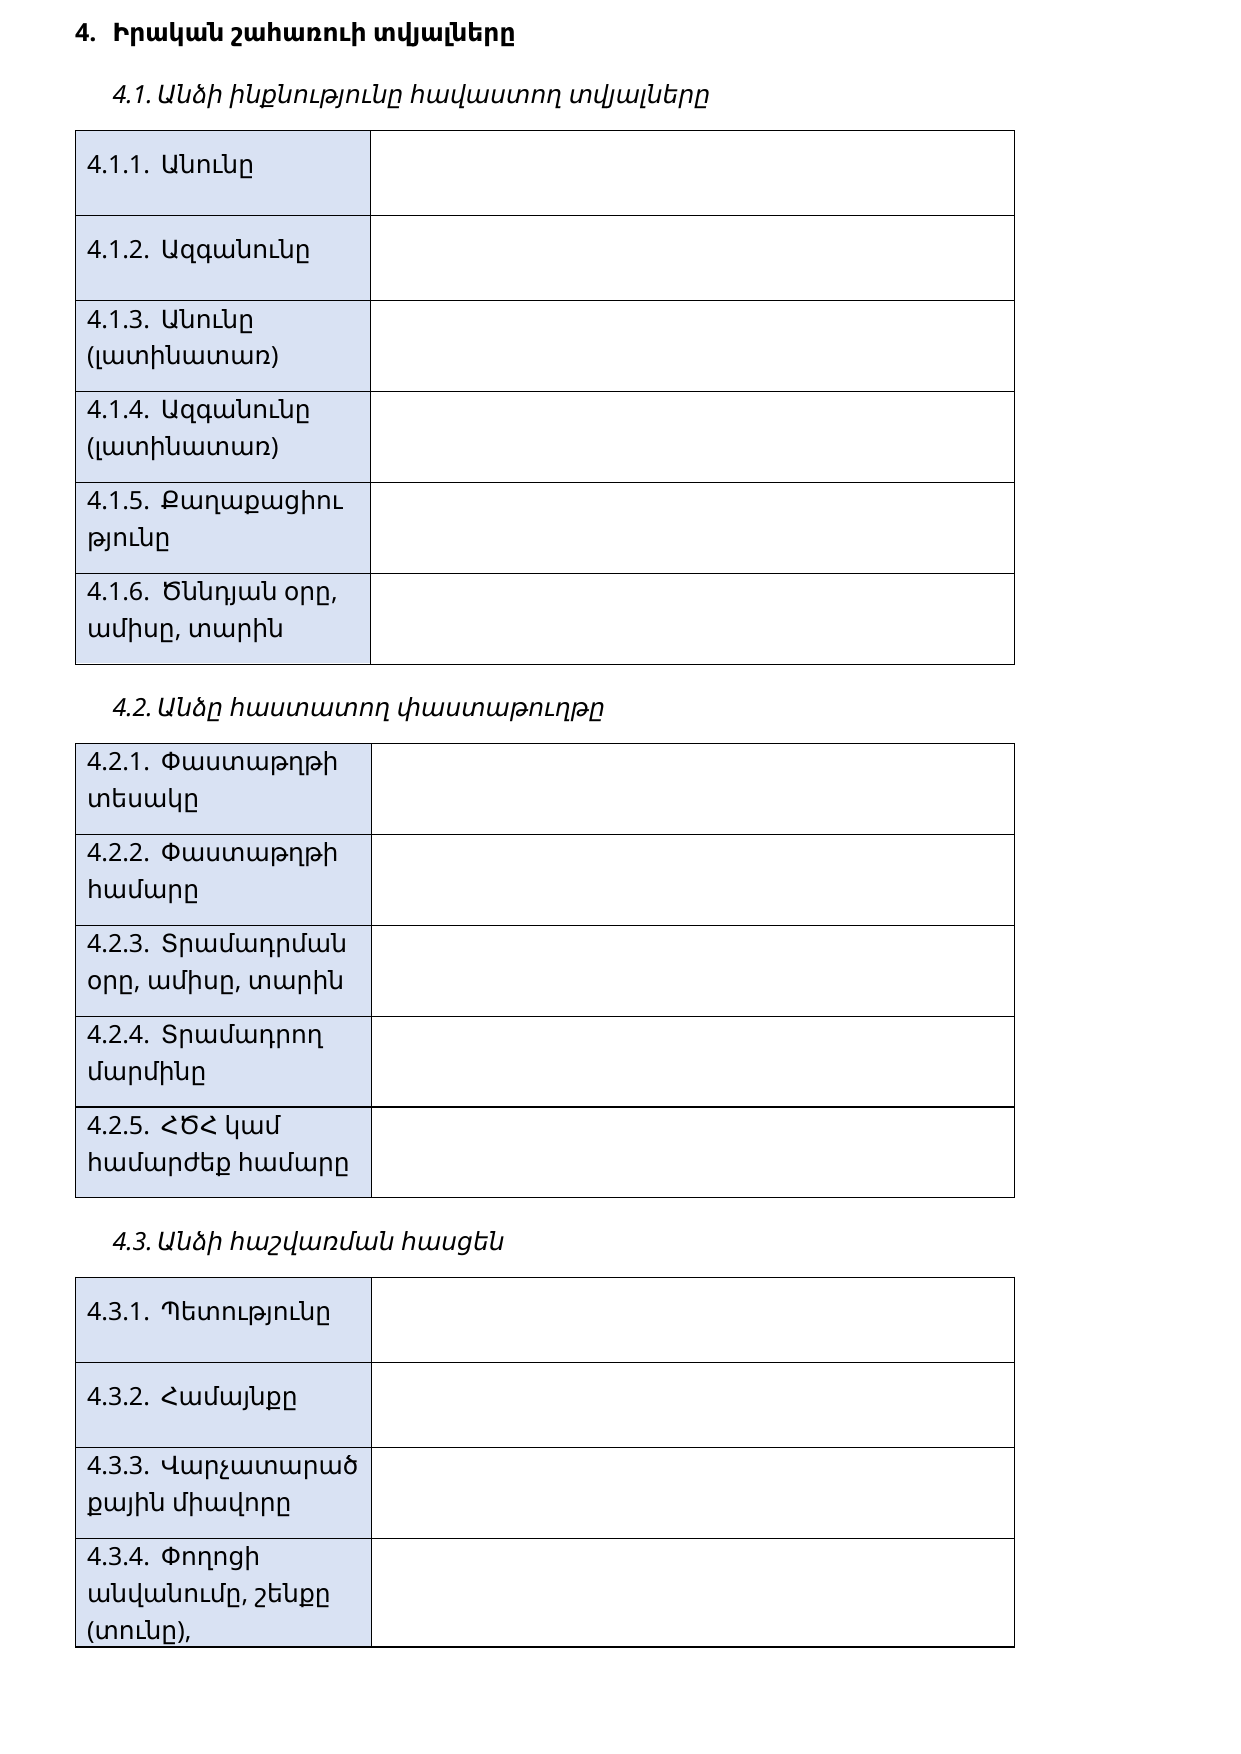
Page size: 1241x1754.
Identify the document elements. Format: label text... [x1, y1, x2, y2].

table_cell Ծննդյան օրը, ամիսը, տարին [76, 574, 370, 663]
table_cell Տրամադրող մարմինը [76, 1017, 371, 1106]
table_cell [371, 483, 1014, 573]
table_cell [372, 835, 1014, 925]
table_cell Վարչատարածքային միավորը [76, 1448, 371, 1538]
table_header Պետությունը [76, 1278, 371, 1362]
table_cell Քաղաքացիությունը [76, 483, 370, 573]
table_cell ՀԾՀ կամ համարժեք համարը [76, 1108, 371, 1197]
table_cell Ազգանունը (լատինատառ) [76, 392, 370, 482]
table_cell [371, 392, 1014, 482]
table_cell [372, 1108, 1014, 1197]
list Իրական շահառուի տվյալները [75, 15, 1165, 49]
table_cell [372, 1017, 1014, 1106]
table_cell [372, 1363, 1014, 1447]
list Անձի հաշվառման հասցեն [112, 1223, 1165, 1257]
list Անձի ինքնությունը հավաստող տվյալները [112, 77, 1165, 111]
table_cell [372, 1539, 1014, 1646]
table_cell Անունը (լատինատառ) [76, 301, 370, 391]
table_cell [371, 574, 1014, 663]
table_cell Տրամադրման օրը, ամիսը, տարին [76, 926, 371, 1016]
table_header Փաստաթղթի տեսակը [76, 744, 371, 834]
table_cell [371, 216, 1014, 300]
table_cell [76, 1539, 371, 1646]
list Անձը հաստատող փաստաթուղթը [112, 689, 1165, 724]
table_header [371, 131, 1014, 215]
table_cell Փաստաթղթի համարը [76, 835, 371, 925]
table_cell [371, 301, 1014, 391]
table_cell [372, 1448, 1014, 1538]
table_header Անունը [76, 131, 370, 215]
table_cell Համայնքը [76, 1363, 371, 1447]
table_header [372, 1278, 1014, 1362]
table_cell Ազգանունը [76, 216, 370, 300]
table_cell [372, 926, 1014, 1016]
table_header [372, 744, 1014, 834]
